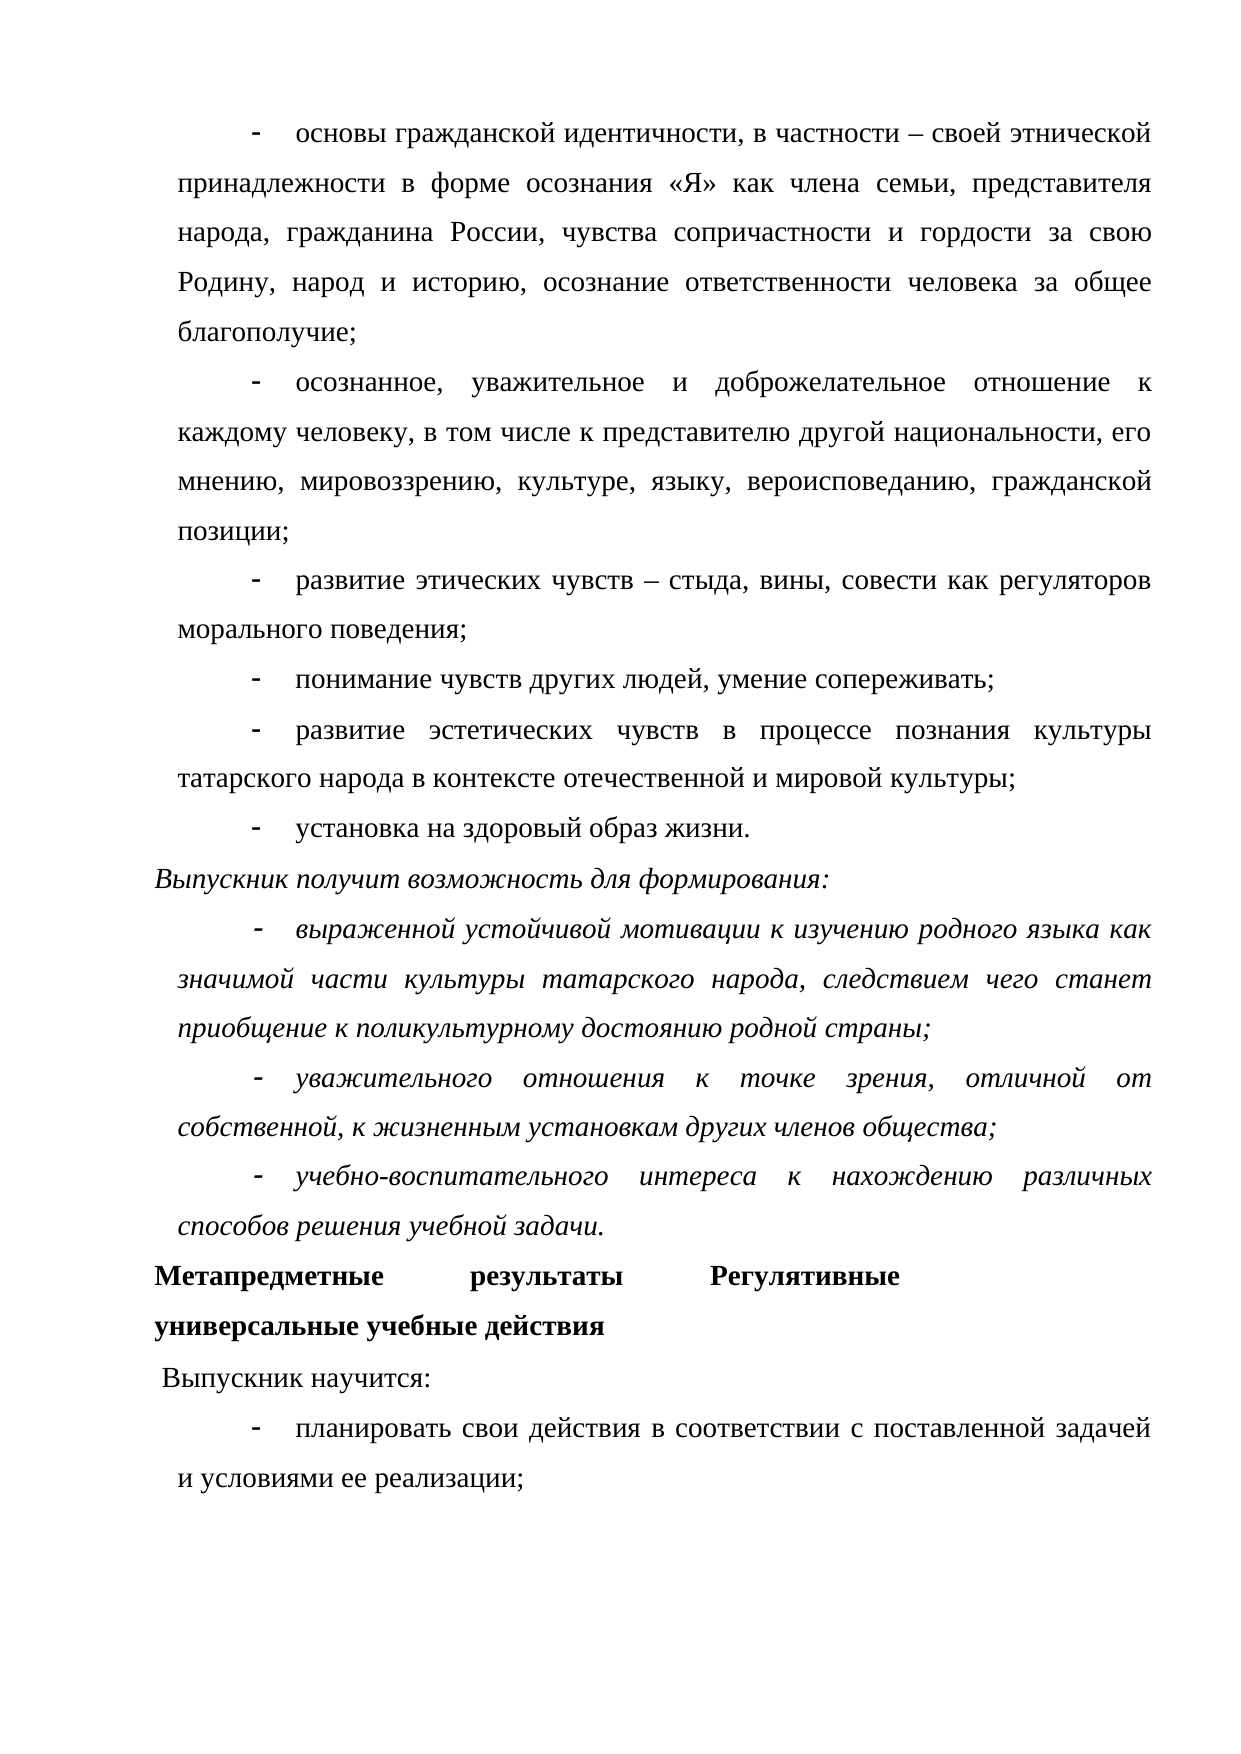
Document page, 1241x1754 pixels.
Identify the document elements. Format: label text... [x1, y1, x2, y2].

list планировать свои действия в соответствии с поставленной задачей и условиями ее реализации; [177, 1411, 1151, 1493]
text Выпускник научится: [154, 1360, 900, 1394]
text Выпускник получит возможность для формирования: [154, 861, 1192, 894]
list уважительного отношения к точке зрения, отличной от собственной, к жизненным установкам других членов общества; [177, 1060, 1152, 1142]
list основы гражданской идентичности, в частности – своей этнической принадлежности в форме осознания «Я» как члена семьи, представителя народа, гражданина России, чувства сопричастности и гордости за свою Родину, народ и историю, осознание ответственности человека за общее благополучие; [177, 115, 1152, 347]
list понимание чувств других людей, умение сопереживать; [251, 661, 1192, 695]
text Метапредметные результаты Регулятивные универсальные учебные действия [154, 1258, 900, 1342]
list осознанное, уважительное и доброжелательное отношение к каждому человеку, в том числе к представителю другой национальности, его мнению, мировоззрению, культуре, языку, вероисповеданию, гражданской позиции; [177, 364, 1152, 546]
list учебно-воспитательного интереса к нахождению различных способов решения учебной задачи. [177, 1158, 1152, 1241]
list развитие эстетических чувств в процессе познания культуры татарского народа в контексте отечественной и мировой культуры; [177, 712, 1152, 794]
list установка на здоровый образ жизни. [251, 811, 1192, 844]
list выраженной устойчивой мотивации к изучению родного языка как значимой части культуры татарского народа, следствием чего станет приобщение к поликультурному достоянию родной страны; [177, 911, 1152, 1044]
list развитие этических чувств – стыда, вины, совести как регуляторов морального поведения; [177, 562, 1152, 645]
